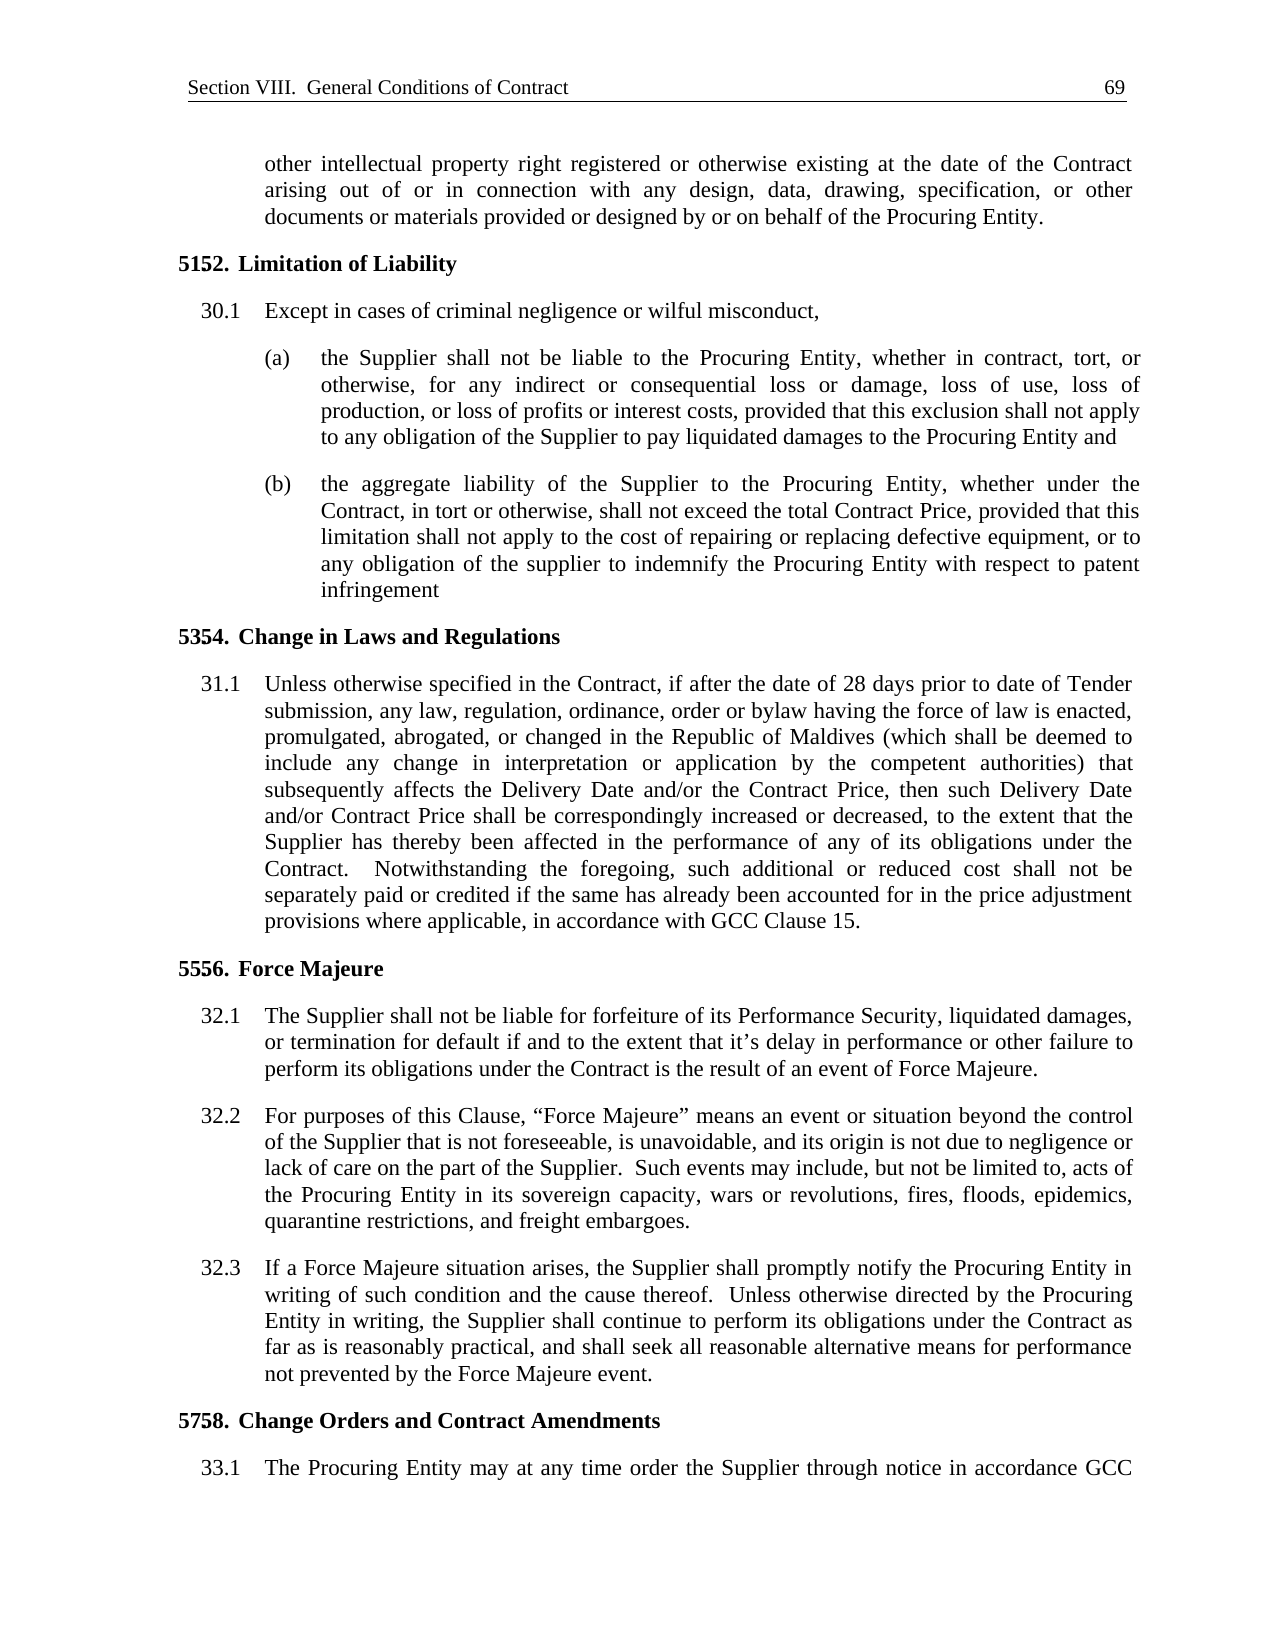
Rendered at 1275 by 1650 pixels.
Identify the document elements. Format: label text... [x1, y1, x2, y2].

table_cell Force Majeure 32.1 The Supplier shall not be liable for forfeiture of its Performance Security, liquidated damages, or termination for default if and to the extent that it’s delay in performance or other failure to perform its obligations under the Contract is the result of an event of Force Majeure. 32.2 For purposes of this Clause, “Force Majeure” means an event or situation beyond the control of the Supplier that is not foreseeable, is unavoidable, and its origin is not due to negligence or lack of care on the part of the Supplier. Such events may include, but not be limited to, acts of the Procuring Entity in its sovereign capacity, wars or revolutions, fires, floods, epidemics, quarantine restrictions, and freight embargoes. 32.3 If a Force Majeure situation arises, the Supplier shall promptly notify the Procuring Entity in writing of such condition and the cause thereof. Unless otherwise directed by the Procuring Entity in writing, the Supplier shall continue to perform its obligations under the Contract as far as is reasonably practical, and shall seek all reasonable alternative means for performance not prevented by the Force Majeure event. [189, 955, 1146, 1407]
table_cell Change in Laws and Regulations 31.1 Unless otherwise specified in the Contract, if after the date of 28 days prior to date of Tender submission, any law, regulation, ordinance, order or bylaw having the force of law is enacted, promulgated, abrogated, or changed in the Republic of Maldives (which shall be deemed to include any change in interpretation or application by the competent authorities) that subsequently affects the Delivery Date and/or the Contract Price, then such Delivery Date and/or Contract Price shall be correspondingly increased or decreased, to the extent that the Supplier has thereby been affected in the performance of any of its obligations under the Contract. Notwithstanding the foregoing, such additional or reduced cost shall not be separately paid or credited if the same has already been accounted for in the price adjustment provisions where applicable, in accordance with GCC Clause 15. [189, 623, 1146, 955]
table_cell Limitation of Liability 30.1 Except in cases of criminal negligence or wilful misconduct, (a) the Supplier shall not be liable to the Procuring Entity, whether in contract, tort, or otherwise, for any indirect or consequential loss or damage, loss of use, loss of production, or loss of profits or interest costs, provided that this exclusion shall not apply to any obligation of the Supplier to pay liquidated damages to the Procuring Entity and (b) the aggregate liability of the Supplier to the Procuring Entity, whether under the Contract, in tort or otherwise, shall not exceed the total Contract Price, provided that this limitation shall not apply to the cost of repairing or replacing defective equipment, or to any obligation of the supplier to indemnify the Procuring Entity with respect to patent infringement [189, 250, 1146, 623]
